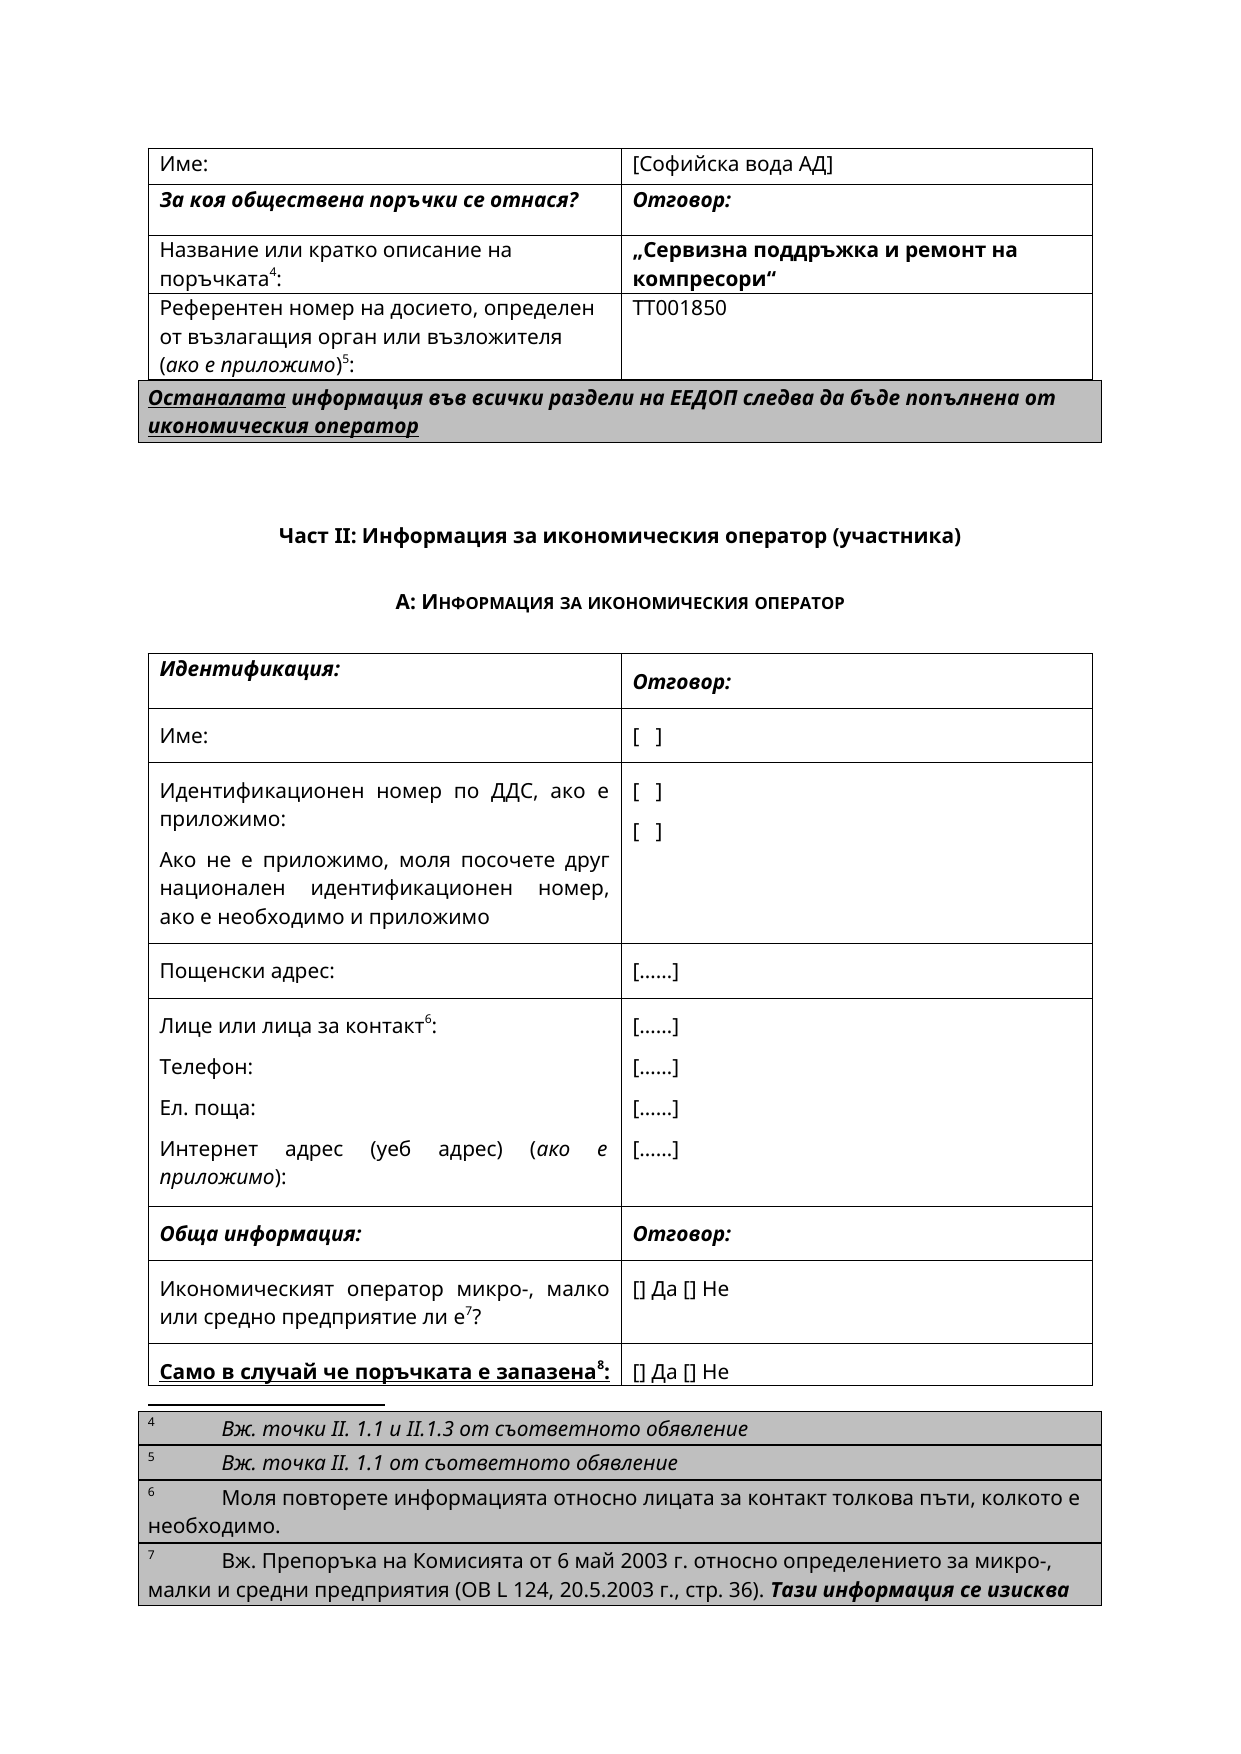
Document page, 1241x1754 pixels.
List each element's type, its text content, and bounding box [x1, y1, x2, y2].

table_cell [ ] [ ] [622, 763, 1092, 943]
table_cell Пощенски адрес: [149, 944, 621, 997]
title Част II: Информация за икономическия оператор (участника) [148, 521, 1093, 550]
table_cell [] Да [] Не [622, 1261, 1092, 1343]
table_cell Отговор: [622, 185, 1092, 234]
table_cell [ ] [622, 709, 1092, 762]
table_cell Име: [149, 149, 621, 184]
table_header Отговор: [622, 654, 1092, 708]
table_cell [……] [622, 944, 1092, 997]
table_cell Название или кратко описание на поръчката: [149, 236, 621, 292]
table_cell Референтен номер на досието, определен от възлагащия орган или възложителя (ако е приложимо): [149, 294, 621, 379]
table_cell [622, 1344, 1092, 1385]
table_cell TT001850 [622, 294, 1092, 379]
text Останалата информация във всички раздели на ЕЕДОП следва да бъде попълнена от икономическия оператор [139, 381, 1101, 442]
table_cell За коя обществена поръчки се отнася? [149, 185, 621, 234]
table_cell [……] [……] [……] [……] [622, 999, 1092, 1206]
table_cell Лице или лица за контакт: Телефон: Ел. поща: Интернет адрес (уеб адрес) (ако е приложимо): [149, 999, 621, 1206]
table_cell Име: [149, 709, 621, 762]
table_cell Обща информация: [149, 1207, 621, 1260]
table_cell Икономическият оператор микро-, малко или средно предприятие ли е? [149, 1261, 621, 1343]
title А: Информация за икономическия оператор [148, 587, 1093, 616]
table_cell [Софийска вода АД] [622, 149, 1092, 184]
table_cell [149, 1344, 621, 1385]
table_cell Отговор: [622, 1207, 1092, 1260]
table_header Идентификация: [149, 654, 621, 708]
table_cell „Сервизна поддръжка и ремонт на компресори“ [622, 236, 1092, 292]
table_cell Идентификационен номер по ДДС, ако е приложимо: Ако не е приложимо, моля посочете друг национален идентификационен номер, ако е необходимо и приложимо [149, 763, 621, 943]
